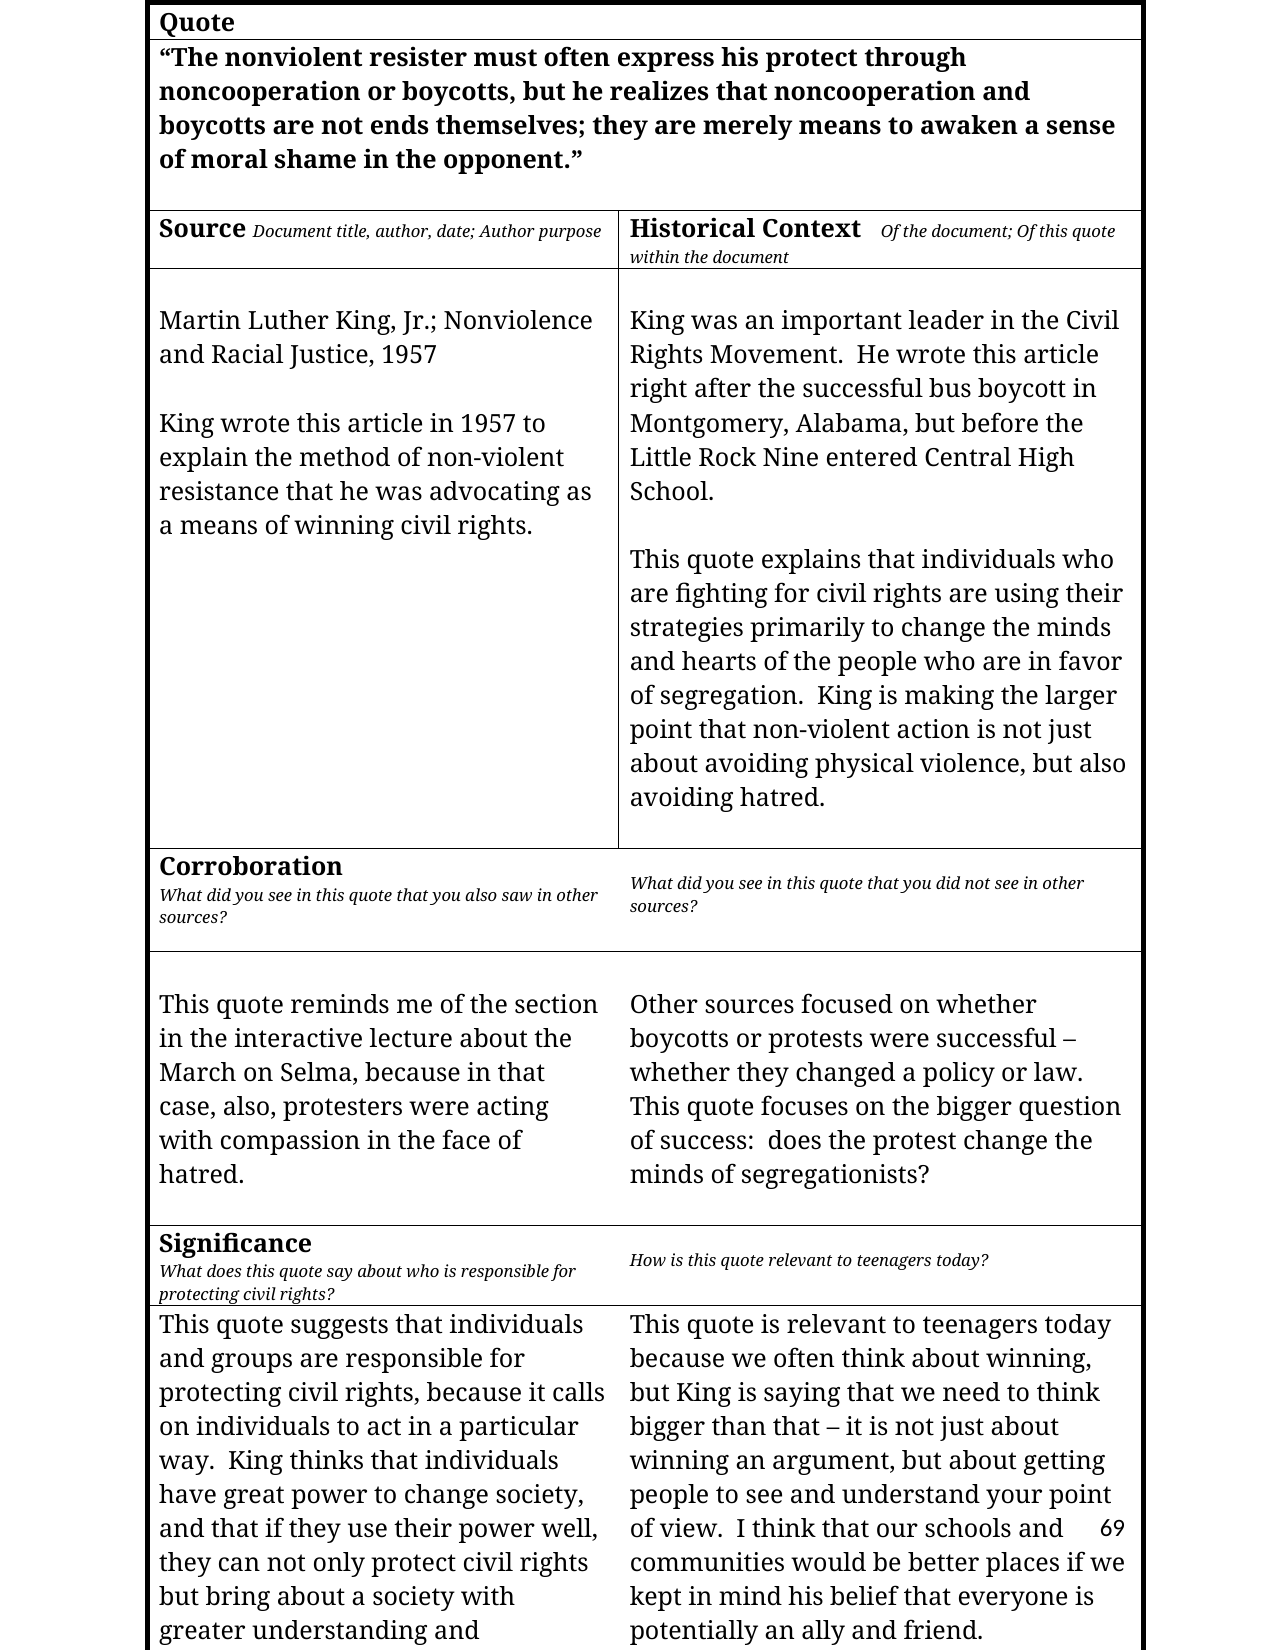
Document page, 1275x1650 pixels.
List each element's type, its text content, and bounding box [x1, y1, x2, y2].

table_cell What did you see in this quote that you did not see in other sources? [618, 849, 1141, 951]
table_cell This quote suggests that individuals and groups are responsible for protecting civil rights, because it calls on individuals to act in a particular way. King thinks that individuals have great power to change society, and that if they use their power well, they can not only protect civil rights but bring about a society with greater understanding and compassion. [150, 1306, 618, 1650]
table_cell Corroboration What did you see in this quote that you also saw in other sources? [150, 849, 618, 951]
table_cell King was an important leader in the Civil Rights Movement. He wrote this article right after the successful bus boycott in Montgomery, Alabama, but before the Little Rock Nine entered Central High School. This quote explains that individuals who are fighting for civil rights are using their strategies primarily to change the minds and hearts of the people who are in favor of segregation. King is making the larger point that non-violent action is not just about avoiding physical violence, but also avoiding hatred. [619, 269, 1141, 848]
table_cell How is this quote relevant to teenagers today? [618, 1226, 1141, 1305]
table_cell Other sources focused on whether boycotts or protests were successful – whether they changed a policy or law. This quote focuses on the bigger question of success: does the protest change the minds of segregationists? [618, 952, 1141, 1225]
table_header [618, 5, 1141, 39]
table_cell Martin Luther King, Jr.; Nonviolence and Racial Justice, 1957 King wrote this article in 1957 to explain the method of non-violent resistance that he was advocating as a means of winning civil rights. [150, 269, 618, 848]
table_cell This quote reminds me of the section in the interactive lecture about the March on Selma, because in that case, also, protesters were acting with compassion in the face of hatred. [150, 952, 618, 1225]
table_cell “The nonviolent resister must often express his protect through noncooperation or boycotts, but he realizes that noncooperation and boycotts are not ends themselves; they are merely means to awaken a sense of moral shame in the opponent.” [150, 40, 1141, 210]
table_cell Source Document title, author, date; Author purpose [150, 211, 618, 268]
table_cell This quote is relevant to teenagers today because we often think about winning, but King is saying that we need to think bigger than that – it is not just about winning an argument, but about getting people to see and understand your point of view. I think that our schools and communities would be better places if we kept in mind his belief that everyone is potentially an ally and friend. [618, 1306, 1141, 1650]
table_cell Historical Context Of the document; Of this quote within the document [619, 211, 1141, 268]
table_header Quote [150, 5, 618, 39]
table_cell Significance What does this quote say about who is responsible for protecting civil rights? [150, 1226, 618, 1305]
